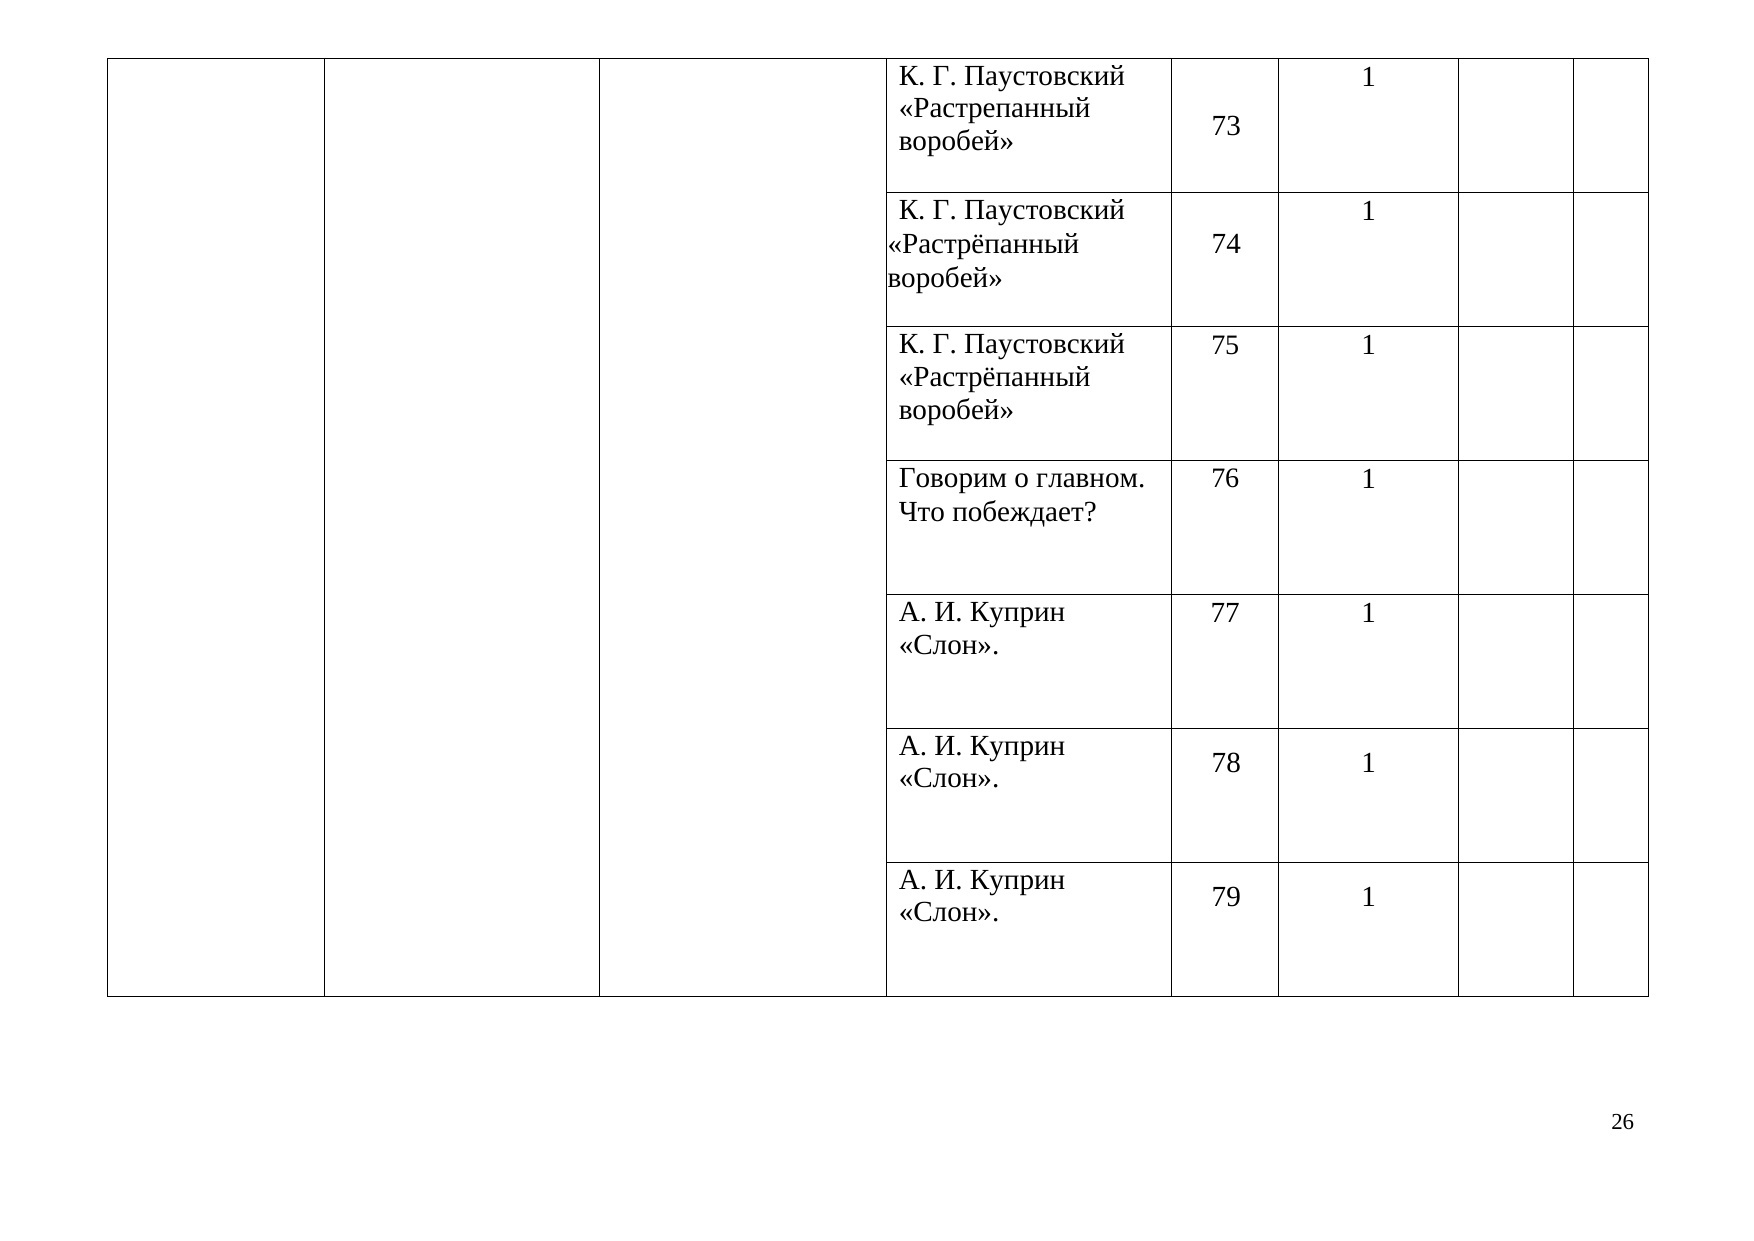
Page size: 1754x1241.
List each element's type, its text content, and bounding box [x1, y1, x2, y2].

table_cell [887, 193, 1171, 326]
table_cell 75 [1172, 327, 1278, 460]
table_cell [1574, 193, 1648, 326]
table_cell [1574, 863, 1648, 996]
table_cell [1459, 729, 1573, 862]
table_cell 1 [1279, 863, 1458, 996]
table_cell 76 [1172, 461, 1278, 594]
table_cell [887, 327, 1171, 460]
table_cell [1574, 729, 1648, 862]
table_cell 1 [1279, 595, 1458, 728]
table_cell [1459, 59, 1573, 192]
table_cell [1574, 59, 1648, 192]
table_cell [1459, 461, 1573, 594]
table_cell [1459, 193, 1573, 326]
table_cell 1 [1279, 193, 1458, 326]
table_cell Говорим о главном. Что побеждает? [887, 461, 1171, 594]
table_cell 73 [1172, 59, 1278, 192]
table_cell А. И. Куприн «Слон». [887, 595, 1171, 728]
table_cell 78 [1172, 729, 1278, 862]
table_cell К. Г. Паустовский «Растрепанный воробей» [887, 59, 1171, 192]
table_cell 1 [1279, 327, 1458, 460]
table_cell 1 [1279, 59, 1458, 192]
table_cell 77 [1172, 595, 1278, 728]
table_cell [1459, 327, 1573, 460]
table_cell А. И. Куприн «Слон». [887, 729, 1171, 862]
table_cell 79 [1172, 863, 1278, 996]
table_cell [1459, 595, 1573, 728]
table_cell 1 [1279, 461, 1458, 594]
table_cell 74 [1172, 193, 1278, 326]
table_cell [1574, 327, 1648, 460]
table_cell [1459, 863, 1573, 996]
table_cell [887, 863, 1171, 996]
table_cell [1574, 461, 1648, 594]
table_cell 1 [1279, 729, 1458, 862]
table_cell [1574, 595, 1648, 728]
